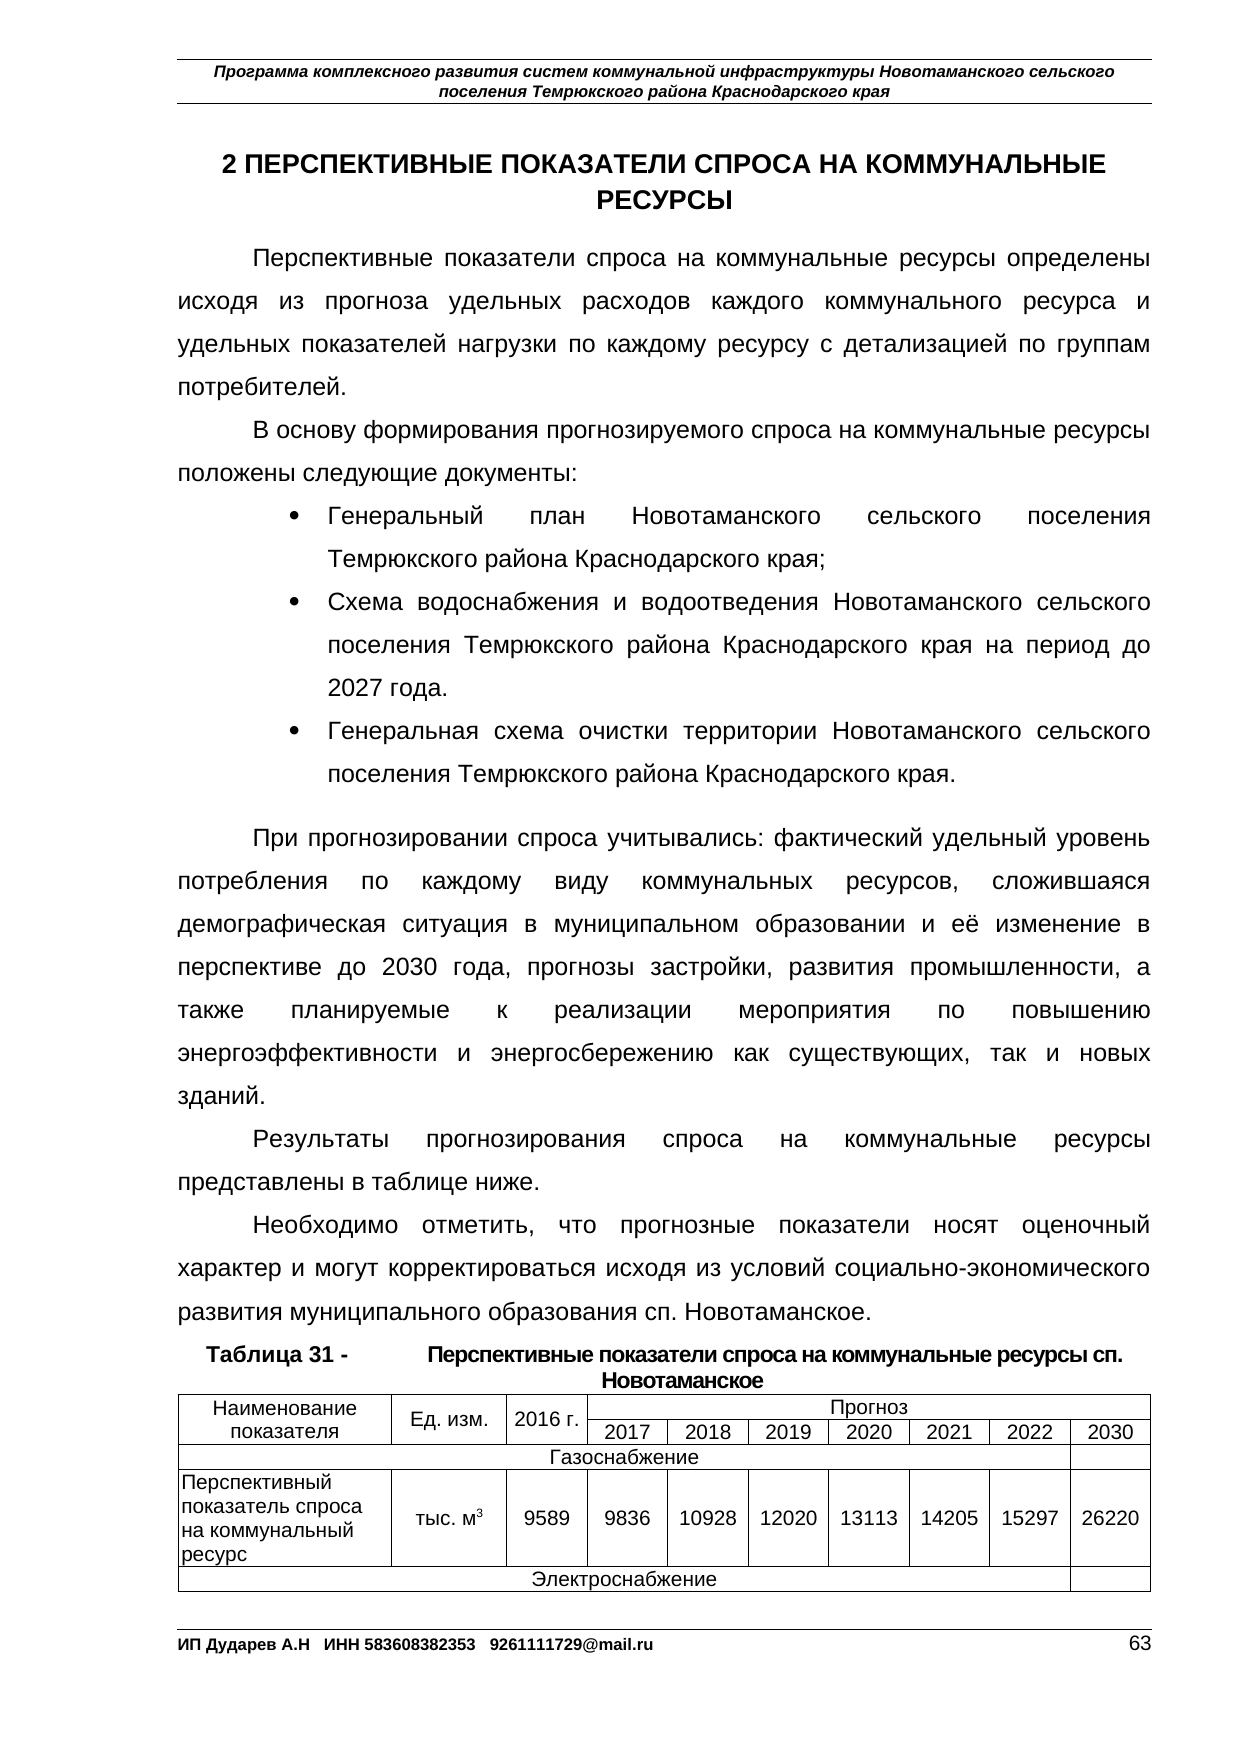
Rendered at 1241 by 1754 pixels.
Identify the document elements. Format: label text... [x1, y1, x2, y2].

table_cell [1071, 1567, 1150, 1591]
list Генеральная схема очистки территории Новотаманского сельского поселения Темрюкского района Краснодарского края. [290, 705, 1152, 791]
text Необходимо отметить, что прогнозные показатели носят оценочный характер и могут корректироваться исходя из условий социально-экономического развития муниципального образования сп. Новотаманское. [177, 1199, 1152, 1328]
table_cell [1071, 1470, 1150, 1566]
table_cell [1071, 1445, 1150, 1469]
text При прогнозировании спроса учитывались: фактический удельный уровень потребления по каждому виду коммунальных ресурсов, сложившаяся демографическая ситуация в муниципальном образовании и её изменение в перспективе до 2030 года, прогнозы застройки, развития промышленности, а также планируемые к реализации мероприятия по повышению энергоэффективности и энергосбережению как существующих, так и новых зданий. [177, 812, 1152, 1113]
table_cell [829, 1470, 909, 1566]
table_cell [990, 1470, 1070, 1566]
text В основу формирования прогнозируемого спроса на коммунальные ресурсы положены следующие документы: [177, 404, 1152, 490]
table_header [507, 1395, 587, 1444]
list Схема водоснабжения и водоотведения Новотаманского сельского поселения Темрюкского района Краснодарского края на период до 2027 года. [290, 576, 1152, 705]
list Генеральный план Новотаманского сельского поселения Темрюкского района Краснодарского края; [290, 490, 1152, 576]
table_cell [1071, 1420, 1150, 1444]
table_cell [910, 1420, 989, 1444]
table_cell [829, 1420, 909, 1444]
subtitle Перспективные показатели спроса на коммунальные ресурсы [177, 148, 1152, 215]
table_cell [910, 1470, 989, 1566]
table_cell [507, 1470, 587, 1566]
title Перспективные показатели спроса на коммунальные ресурсы сп. Новотаманское [177, 1341, 1152, 1394]
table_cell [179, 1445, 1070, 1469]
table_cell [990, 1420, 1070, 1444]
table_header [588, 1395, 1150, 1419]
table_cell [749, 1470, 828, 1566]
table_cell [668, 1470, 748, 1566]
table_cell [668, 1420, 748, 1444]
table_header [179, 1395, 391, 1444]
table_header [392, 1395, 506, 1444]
text Результаты прогнозирования спроса на коммунальные ресурсы представлены в таблице ниже. [177, 1113, 1152, 1199]
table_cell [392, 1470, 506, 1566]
text Перспективные показатели спроса на коммунальные ресурсы определены исходя из прогноза удельных расходов каждого коммунального ресурса и удельных показателей нагрузки по каждому ресурсу с детализацией по группам потребителей. [177, 232, 1152, 404]
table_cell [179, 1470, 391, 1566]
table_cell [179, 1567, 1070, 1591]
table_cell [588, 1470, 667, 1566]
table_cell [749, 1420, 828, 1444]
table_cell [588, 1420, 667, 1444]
